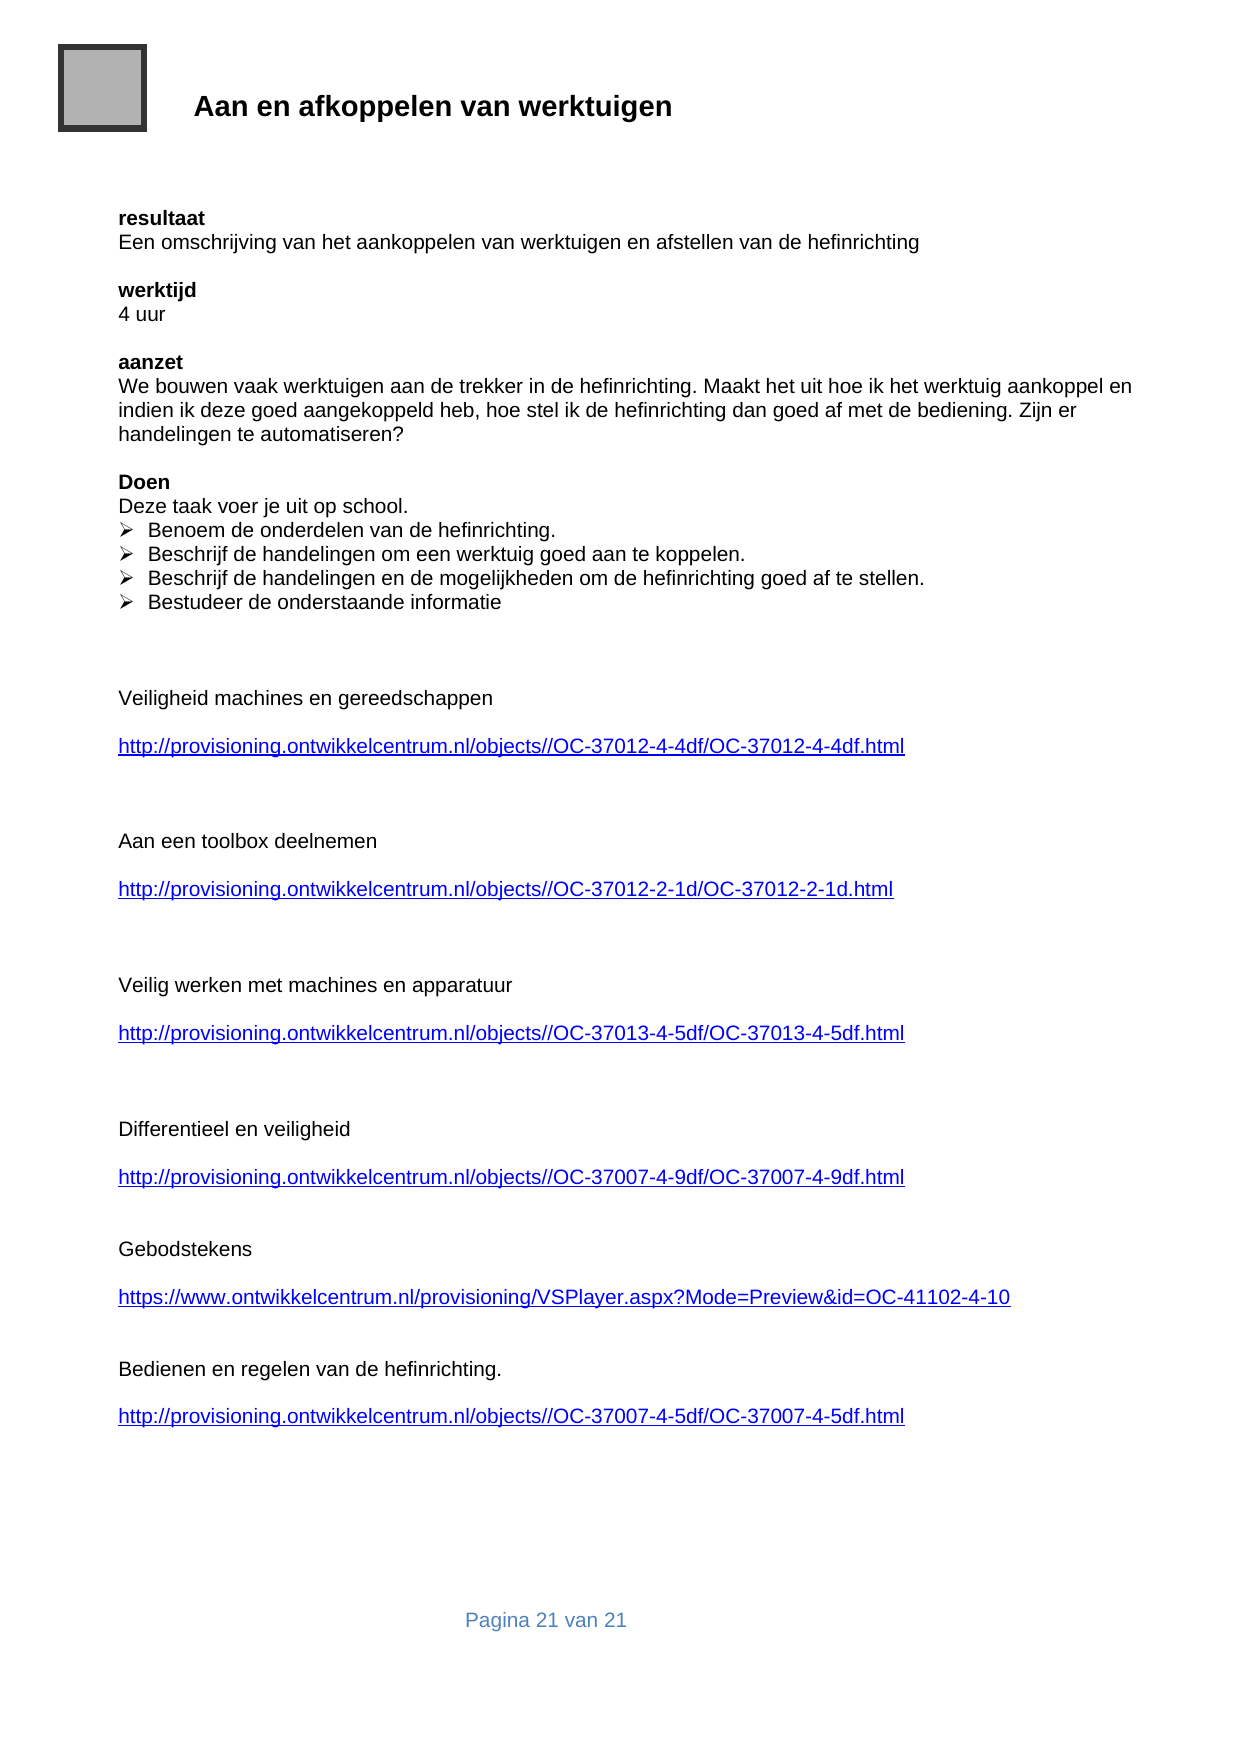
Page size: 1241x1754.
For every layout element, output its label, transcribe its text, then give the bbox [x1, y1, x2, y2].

text http://provisioning.ontwikkelcentrum.nl/objects//OC-37012-4-4df/OC-37012-4-4df.html [118, 733, 1169, 757]
text Veilig werken met machines en apparatuur [118, 973, 1169, 997]
subtitle aanzet [118, 350, 1169, 374]
text http://provisioning.ontwikkelcentrum.nl/objects//OC-37013-4-5df/OC-37013-4-5df.html [118, 1021, 1169, 1045]
list Beschrijf de handelingen en de mogelijkheden om de hefinrichting goed af te stellen. [118, 566, 1169, 590]
text Aan een toolbox deelnemen [118, 829, 1169, 853]
text Een omschrijving van het aankoppelen van werktuigen en afstellen van de hefinrichting [118, 230, 1169, 254]
text Deze taak voer je uit op school. [118, 493, 1169, 517]
text We bouwen vaak werktuigen aan de trekker in de hefinrichting. Maakt het uit hoe ik het werktuig aankoppel en indien ik deze goed aangekoppeld heb, hoe stel ik de hefinrichting dan goed af met de bediening. Zijn er handelingen te automatiseren? [118, 374, 1169, 446]
list Benoem de onderdelen van de hefinrichting. [118, 517, 1169, 542]
text http://provisioning.ontwikkelcentrum.nl/objects//OC-37007-4-9df/OC-37007-4-9df.html [118, 1165, 1169, 1189]
text http://provisioning.ontwikkelcentrum.nl/objects//OC-37012-2-1d/OC-37012-2-1d.html [118, 877, 1169, 901]
text Aan en afkoppelen van werktuigen [118, 89, 1169, 122]
text https://www.ontwikkelcentrum.nl/provisioning/VSPlayer.aspx?Mode=Preview&id=OC-41102-4-10 [118, 1284, 1169, 1308]
text Veiligheid machines en gereedschappen [118, 686, 1169, 709]
text Gebodstekens [118, 1237, 1169, 1261]
list Beschrijf de handelingen om een werktuig goed aan te koppelen. [118, 542, 1169, 566]
subtitle werktijd [118, 278, 1169, 302]
text Differentieel en veiligheid [118, 1117, 1169, 1141]
text http://provisioning.ontwikkelcentrum.nl/objects//OC-37007-4-5df/OC-37007-4-5df.html [118, 1404, 1169, 1428]
text 4 uur [118, 302, 1169, 326]
list Bestudeer de onderstaande informatie [118, 590, 1169, 614]
text Bedienen en regelen van de hefinrichting. [118, 1356, 1169, 1380]
subtitle Doen [118, 469, 1169, 493]
subtitle resultaat [118, 206, 1169, 230]
